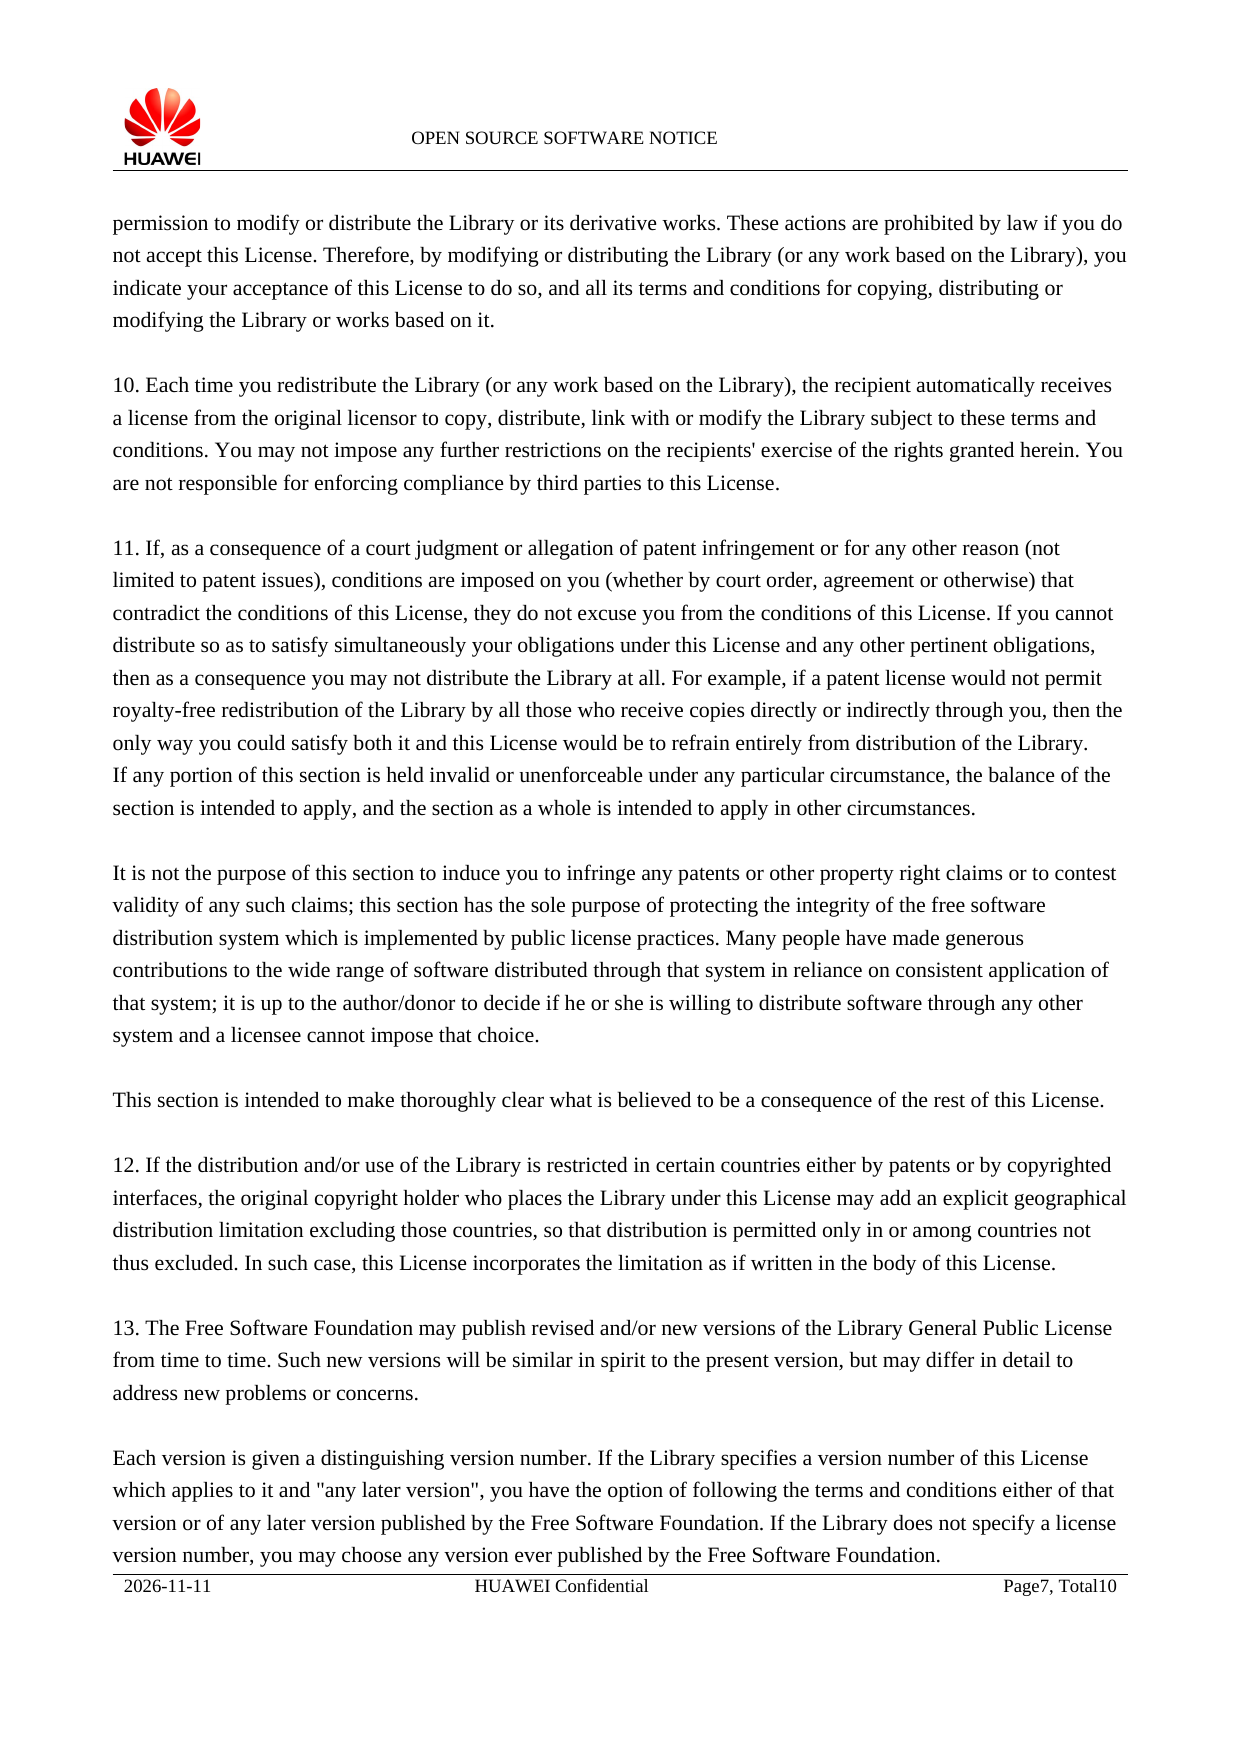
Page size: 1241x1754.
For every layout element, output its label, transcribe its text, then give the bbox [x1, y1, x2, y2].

text 13. The Free Software Foundation may publish revised and/or new versions of the Library General Public License from time to time. Such new versions will be similar in spirit to the present version, but may differ in detail to address new problems or concerns. [112, 1279, 1128, 1409]
text 11. If, as a consequence of a court judgment or allegation of patent infringement or for any other reason (not limited to patent issues), conditions are imposed on you (whether by court order, agreement or otherwise) that contradict the conditions of this License, they do not excuse you from the conditions of this License. If you cannot distribute so as to satisfy simultaneously your obligations under this License and any other pertinent obligations, then as a consequence you may not distribute the Library at all. For example, if a patent license would not permit royalty-free redistribution of the Library by all those who receive copies directly or indirectly through you, then the only way you could satisfy both it and this License would be to refrain entirely from distribution of the Library. If any portion of this section is held invalid or unenforceable under any particular circumstance, the balance of the section is intended to apply, and the section as a whole is intended to apply in other circumstances. It is not the purpose of this section to induce you to infringe any patents or other property right claims or to contest validity of any such claims; this section has the sole purpose of protecting the integrity of the free software distribution system which is implemented by public license practices. Many people have made generous contributions to the wide range of software distributed through that system in reliance on consistent application of that system; it is up to the author/donor to decide if he or she is willing to distribute software through any other system and a licensee cannot impose that choice. This section is intended to make thoroughly clear what is believed to be a consequence of the rest of this License. 12. If the distribution and/or use of the Library is restricted in certain countries either by patents or by copyrighted interfaces, the original copyright holder who places the Library under this License may add an explicit geographical distribution limitation excluding those countries, so that distribution is permitted only in or among countries not thus excluded. In such case, this License incorporates the limitation as if written in the body of this License. [112, 499, 1128, 1279]
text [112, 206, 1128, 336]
text 10. Each time you redistribute the Library (or any work based on the Library), the recipient automatically receives a license from the original licensor to copy, distribute, link with or modify the Library subject to these terms and conditions. You may not impose any further restrictions on the recipients' exercise of the rights granted herein. You are not responsible for enforcing compliance by third parties to this License. [112, 336, 1128, 499]
picture [124, 88, 201, 165]
